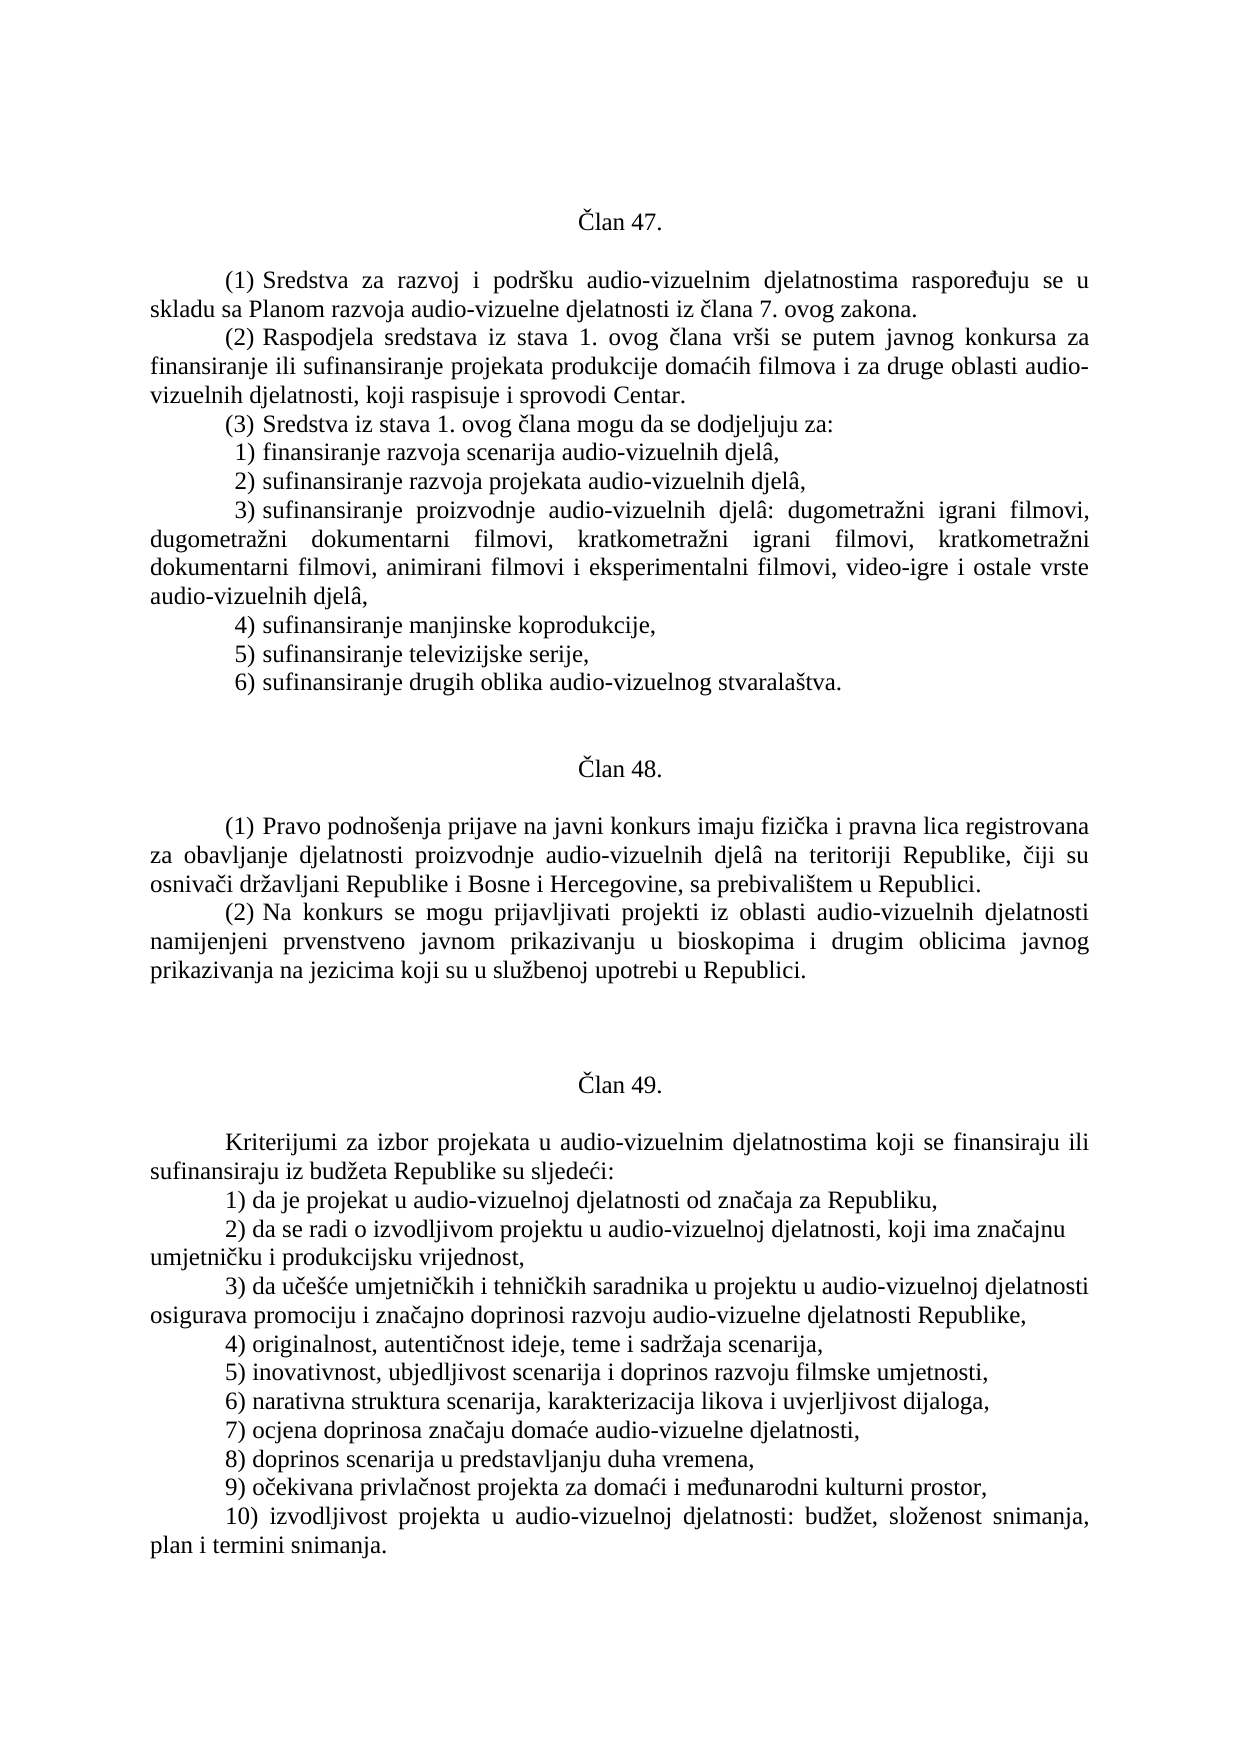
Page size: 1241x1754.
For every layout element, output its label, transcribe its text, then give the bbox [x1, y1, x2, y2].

list Raspodjela sredstava iz stava 1. ovog člana vrši se putem javnog konkursa za finansiranje ili sufinansiranje projekata produkcije domaćih filmova i za druge oblasti audio-vizuelnih djelatnosti, koji raspisuje i sprovodi Centar. [150, 322, 1090, 409]
list Sredstva za razvoj i podršku audio-vizuelnim djelatnostima raspoređuju se u skladu sa Planom razvoja audio-vizuelne djelatnosti iz člana 7. ovog zakona. [150, 265, 1090, 322]
text Član 48. [150, 754, 1090, 782]
text 3) da učešće umjetničkih i tehničkih saradnika u projektu u audio-vizuelnoj djelatnosti osigurava promociju i značajno doprinosi razvoju audio-vizuelne djelatnosti Republike, [150, 1271, 1090, 1329]
list Na konkurs se mogu prijavljivati projekti iz oblasti audio-vizuelnih djelatnosti namijenjeni prvenstveno javnom prikazivanju u bioskopima i drugim oblicima javnog prikazivanja na jezicima koji su u službenoj upotrebi u Republici. [150, 897, 1090, 984]
text 1) da je projekat u audio-vizuelnoj djelatnosti od značaja za Republiku, [150, 1185, 1090, 1214]
list sufinansiranje drugih oblika audio-vizuelnog stvaralaštva. [150, 667, 1090, 696]
text Član 49. [150, 1070, 1090, 1099]
text Kriterijumi za izbor projekata u audio-vizuelnim djelatnostima koji se finansiraju ili sufinansiraju iz budžeta Republike su sljedeći: [150, 1127, 1090, 1185]
text Član 47. [150, 207, 1090, 236]
text 7) ocjena doprinosa značaju domaće audio-vizuelne djelatnosti, [150, 1415, 1090, 1444]
list sufinansiranje televizijske serije, [150, 639, 1090, 667]
list Sredstva iz stava 1. ovog člana mogu da se dodjeljuju za: [150, 409, 1090, 437]
list Pravo podnošenja prijave na javni konkurs imaju fizička i pravna lica registrovana za obavljanje djelatnosti proizvodnje audio-vizuelnih djelâ na teritoriji Republike, čiji su osnivači državljani Republike i Bosne i Hercegovine, sa prebivalištem u Republici. [150, 811, 1090, 897]
text 6) narativna struktura scenarija, karakterizacija likova i uvjerljivost dijaloga, [150, 1386, 1090, 1415]
list sufinansiranje razvoja projekata audio-vizuelnih djelâ, [150, 466, 1090, 495]
text 9) očekivana privlačnost projekta za domaći i međunarodni kulturni prostor, [150, 1472, 1090, 1501]
text 4) originalnost, autentičnost ideje, teme i sadržaja scenarija, [150, 1329, 1090, 1357]
text 8) doprinos scenarija u predstavljanju duha vremena, [150, 1444, 1090, 1472]
text 10) izvodljivost projekta u audio-vizuelnoj djelatnosti: budžet, složenost snimanja, plan i termini snimanja. [150, 1501, 1090, 1559]
text 2) da se radi o izvodljivom projektu u audio-vizuelnoj djelatnosti, koji ima značajnu umjetničku i produkcijsku vrijednost, [150, 1214, 1090, 1271]
list finansiranje razvoja scenarija audio-vizuelnih djelâ, [150, 437, 1090, 466]
text 5) inovativnost, ubjedljivost scenarija i doprinos razvoju filmske umjetnosti, [150, 1357, 1090, 1386]
list sufinansiranje manjinske koprodukcije, [150, 610, 1090, 639]
list sufinansiranje proizvodnje audio-vizuelnih djelâ: dugometražni igrani filmovi, dugometražni dokumentarni filmovi, kratkometražni igrani filmovi, kratkometražni dokumentarni filmovi, animirani filmovi i eksperimentalni filmovi, video-igre i ostale vrste audio-vizuelnih djelâ, [150, 495, 1090, 610]
